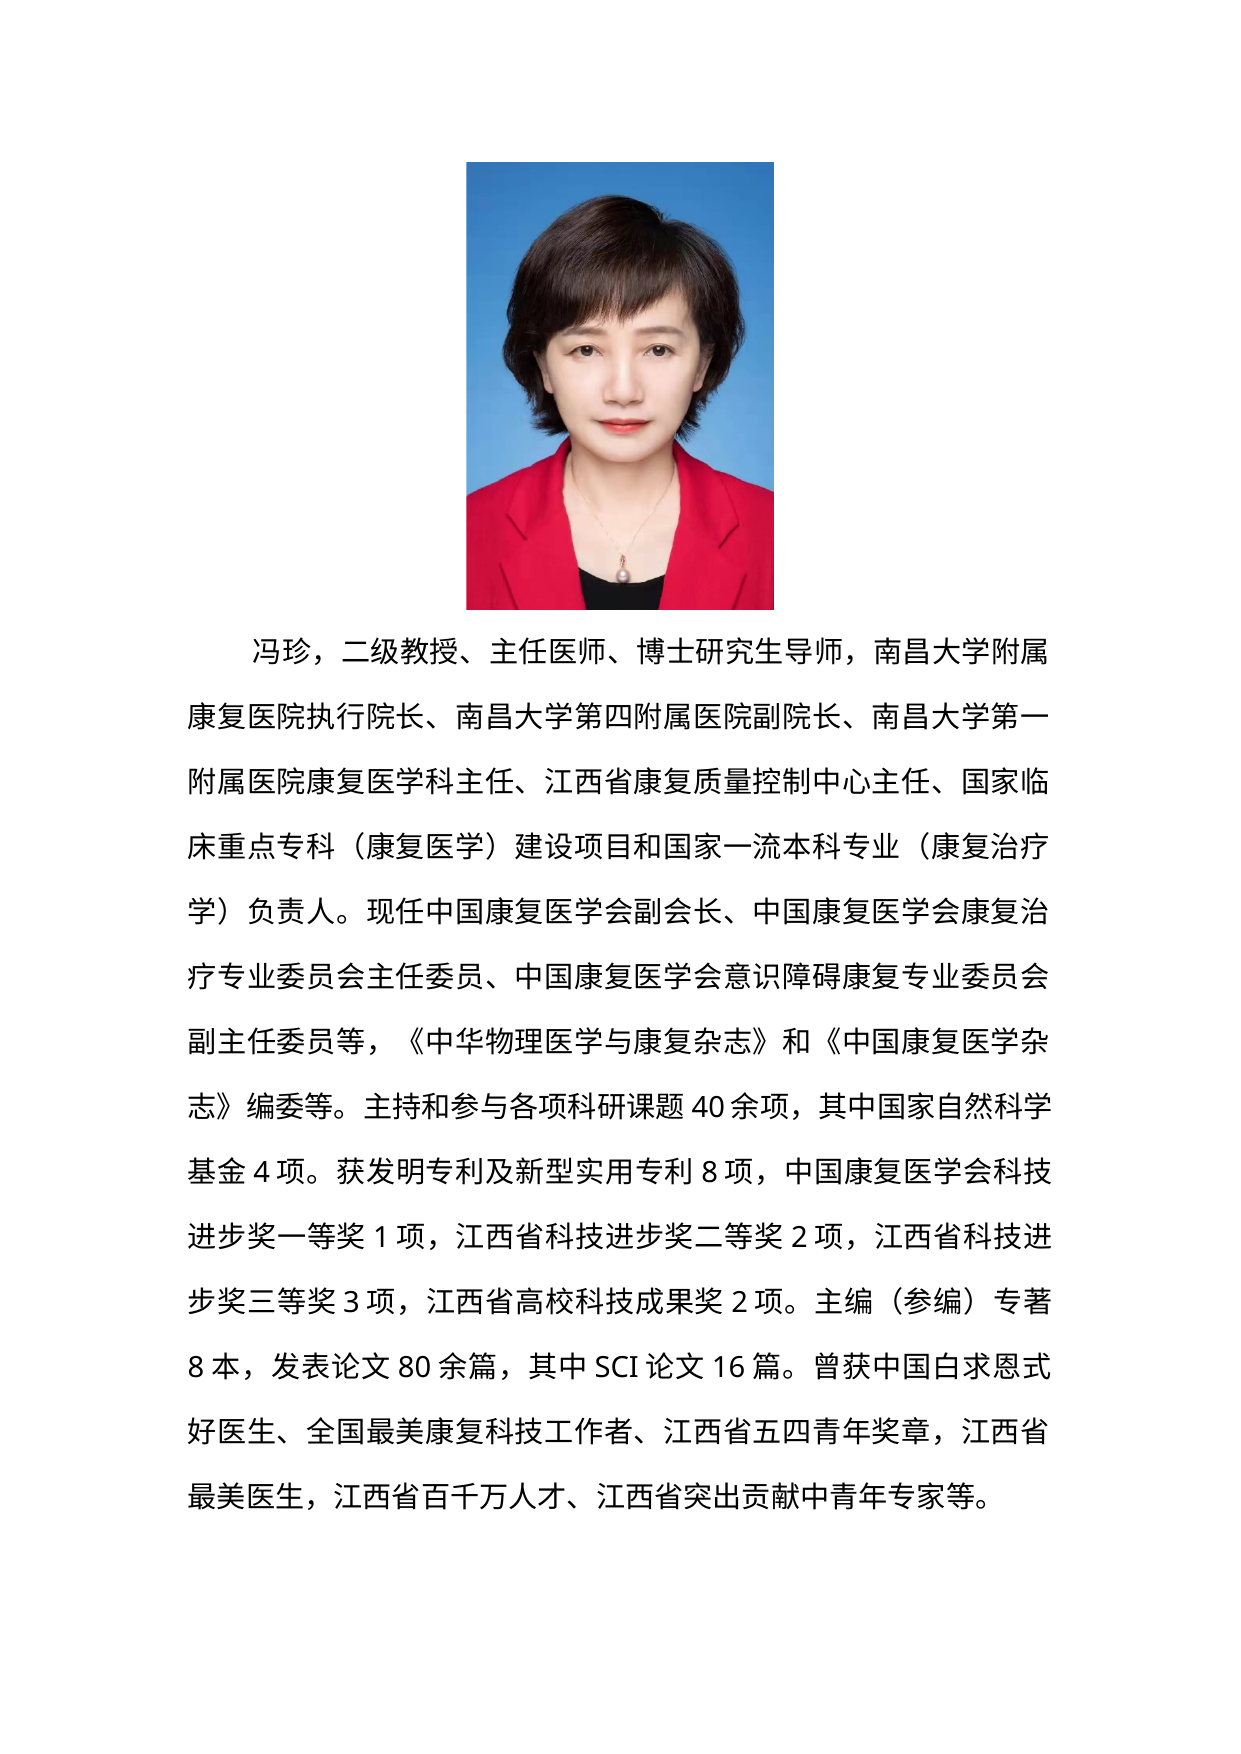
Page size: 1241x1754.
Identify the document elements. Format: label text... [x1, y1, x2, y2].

picture [466, 162, 774, 610]
text 冯珍，二级教授、主任医师、博士研究生导师，南昌大学附属康复医院执行院长、南昌大学第四附属医院副院长、南昌大学第一附属医院康复医学科主任、江西省康复质量控制中心主任、国家临床重点专科（康复医学）建设项目和国家一流本科专业（康复治疗学）负责人。现任中国康复医学会副会长、中国康复医学会康复治疗专业委员会主任委员、中国康复医学会意识障碍康复专业委员会副主任委员等，《中华物理医学与康复杂志》和《中国康复医学杂志》编委等。主持和参与各项科研课题40余项，其中国家自然科学基金4项。获发明专利及新型实用专利8项，中国康复医学会科技进步奖一等奖1项，江西省科技进步奖二等奖2项，江西省科技进步奖三等奖3项，江西省高校科技成果奖2项。主编（参编）专著8本，发表论文80余篇，其中SCI论文16篇。曾获中国白求恩式好医生、全国最美康复科技工作者、江西省五四青年奖章，江西省最美医生，江西省百千万人才、江西省突出贡献中青年专家等。 [187, 617, 1053, 1527]
